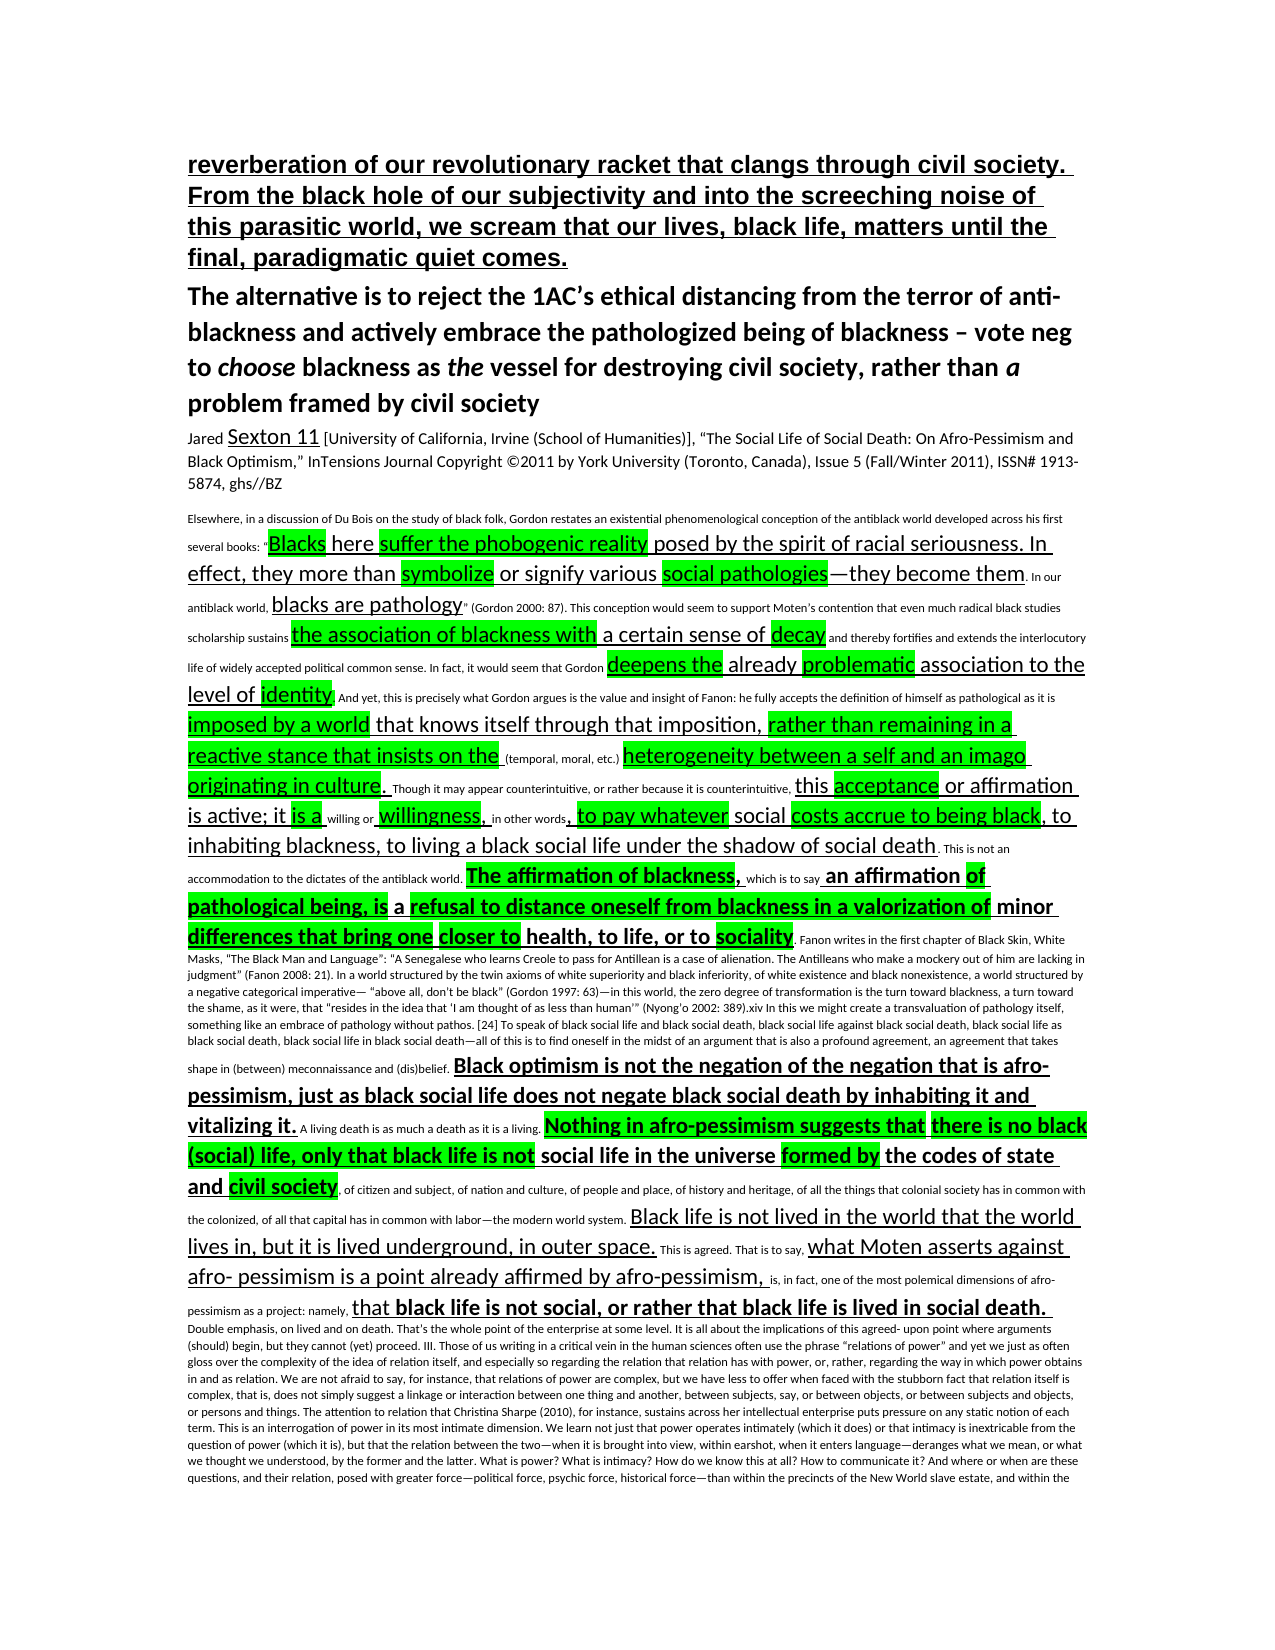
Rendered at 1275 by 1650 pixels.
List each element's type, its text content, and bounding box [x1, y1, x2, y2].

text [187, 512, 1087, 1485]
subtitle The alternative is to reject the 1AC’s ethical distancing from the terror of anti-blackness and actively embrace the pathologized being of blackness – vote neg to choose blackness as the vessel for destroying civil society, rather than a problem framed by civil society [187, 279, 1087, 419]
text Jared Sexton 11 [University of California, Irvine (School of Humanities)], “The Social Life of Social Death: On Afro-Pessimism and Black Optimism,” InTensions Journal Copyright ©2011 by York University (Toronto, Canada), Issue 5 (Fall/Winter 2011), ISSN# 1913-5874, ghs//BZ [187, 422, 1087, 493]
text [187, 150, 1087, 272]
